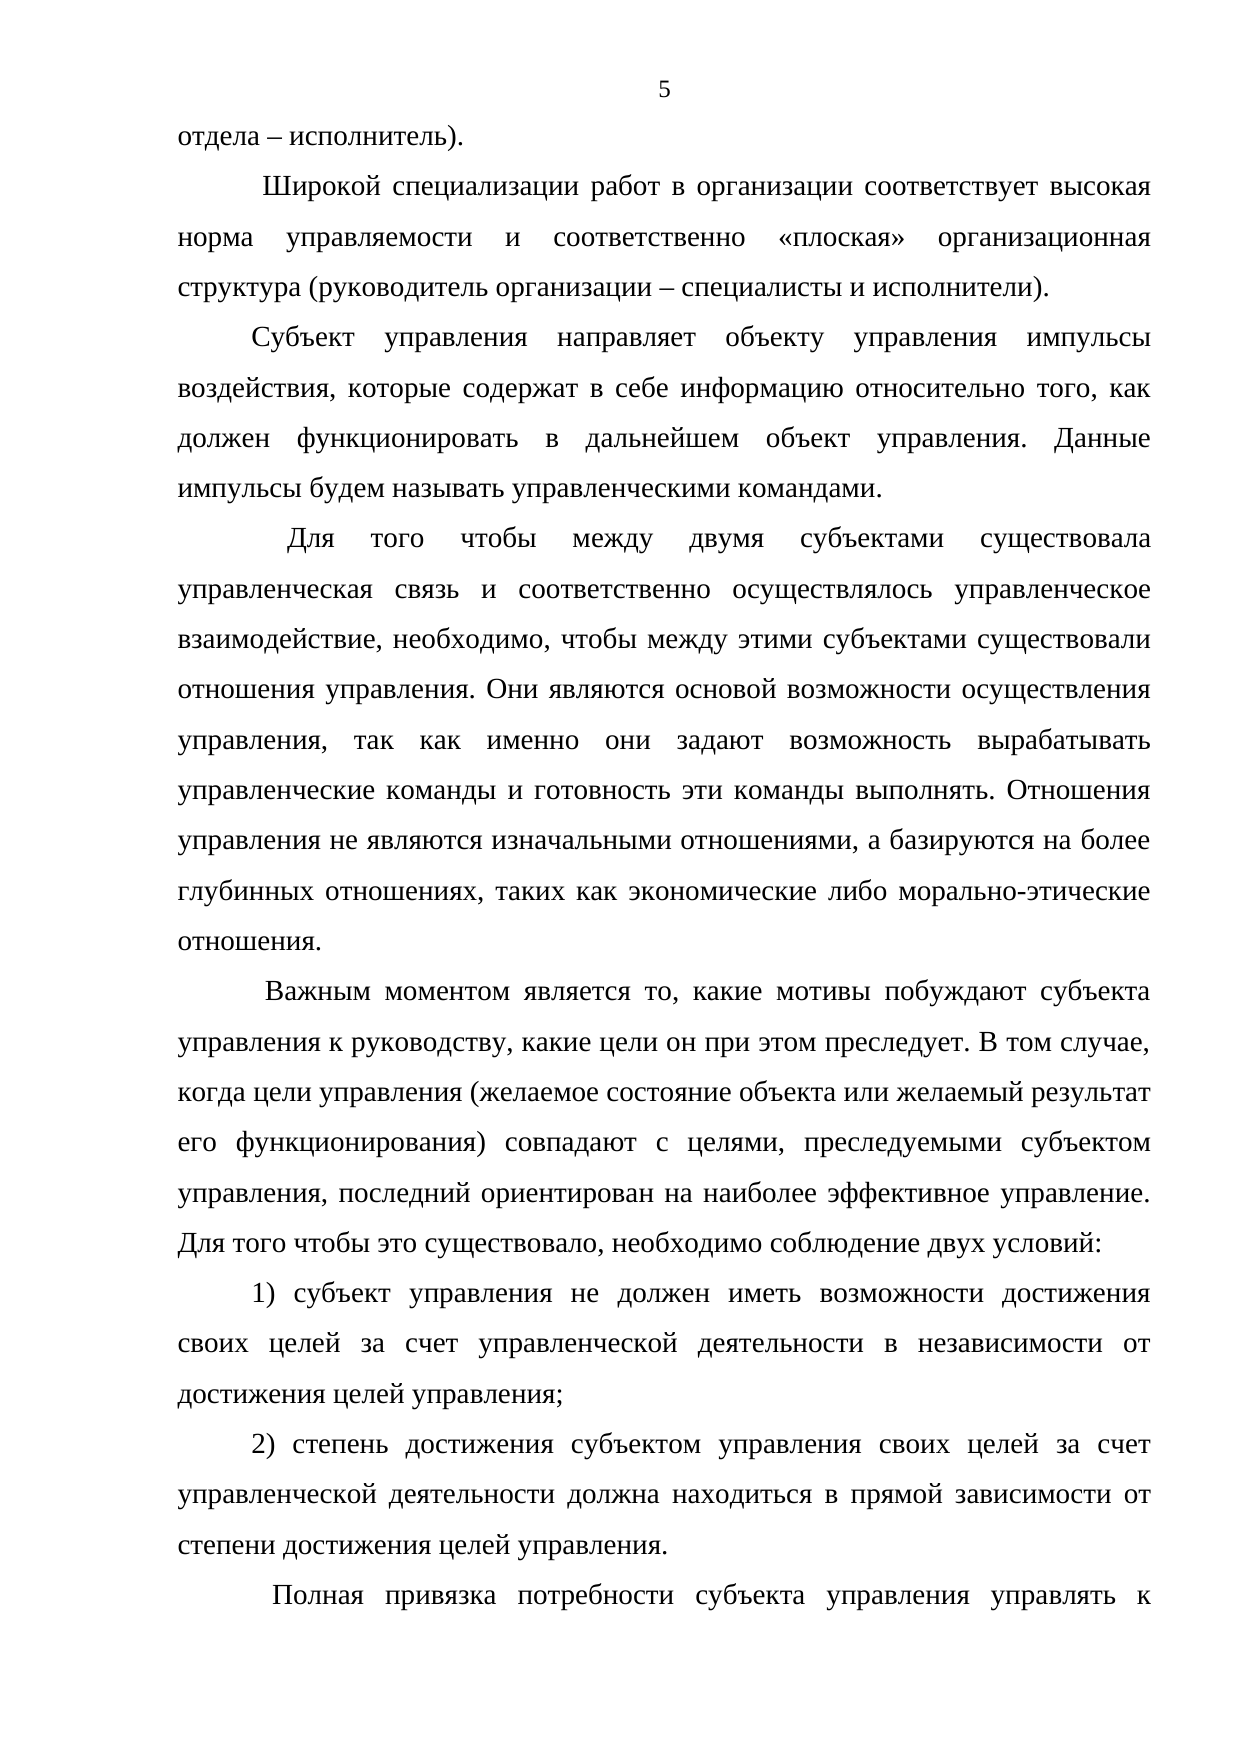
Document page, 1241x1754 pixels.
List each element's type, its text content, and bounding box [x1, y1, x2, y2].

text Важным моментом является то, какие мотивы побуждают субъекта управления к руководству, какие цели он при этом преследует. В том случае, когда цели управления (желаемое состояние объекта или желаемый результат его функционирования) совпадают с целями, преследуемыми субъектом управления, последний ориентирован на наиболее эффективное управление. Для того чтобы это существовало, необходимо соблюдение двух условий: [177, 973, 1152, 1258]
text 1) субъект управления не должен иметь возможности достижения своих целей за счет управленческой деятельности в независимости от достижения целей управления; [177, 1275, 1152, 1409]
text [177, 118, 1152, 152]
text Широкой специализации работ в организации соответствует высокая норма управляемости и соответственно «плоская» организационная структура (руководитель организации – специалисты и исполнители). [177, 168, 1152, 303]
text 2) степень достижения субъектом управления своих целей за счет управленческой деятельности должна находиться в прямой зависимости от степени достижения целей управления. [177, 1426, 1152, 1560]
text Для того чтобы между двумя субъектами существовала управленческая связь и соответственно осуществлялось управленческое взаимодействие, необходимо, чтобы между этими субъектами существовали отношения управления. Они являются основой возможности осуществления управления, так как именно они задают возможность вырабатывать управленческие команды и готовность эти команды выполнять. Отношения управления не являются изначальными отношениями, а базируются на более глубинных отношениях, таких как экономические либо морально-этические отношения. [177, 521, 1152, 957]
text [177, 1577, 1152, 1611]
text Субъект управления направляет объекту управления импульсы воздействия, которые содержат в себе информацию относительно того, как должен функционировать в дальнейшем объект управления. Данные импульсы будем называть управленческими командами. [177, 319, 1152, 504]
